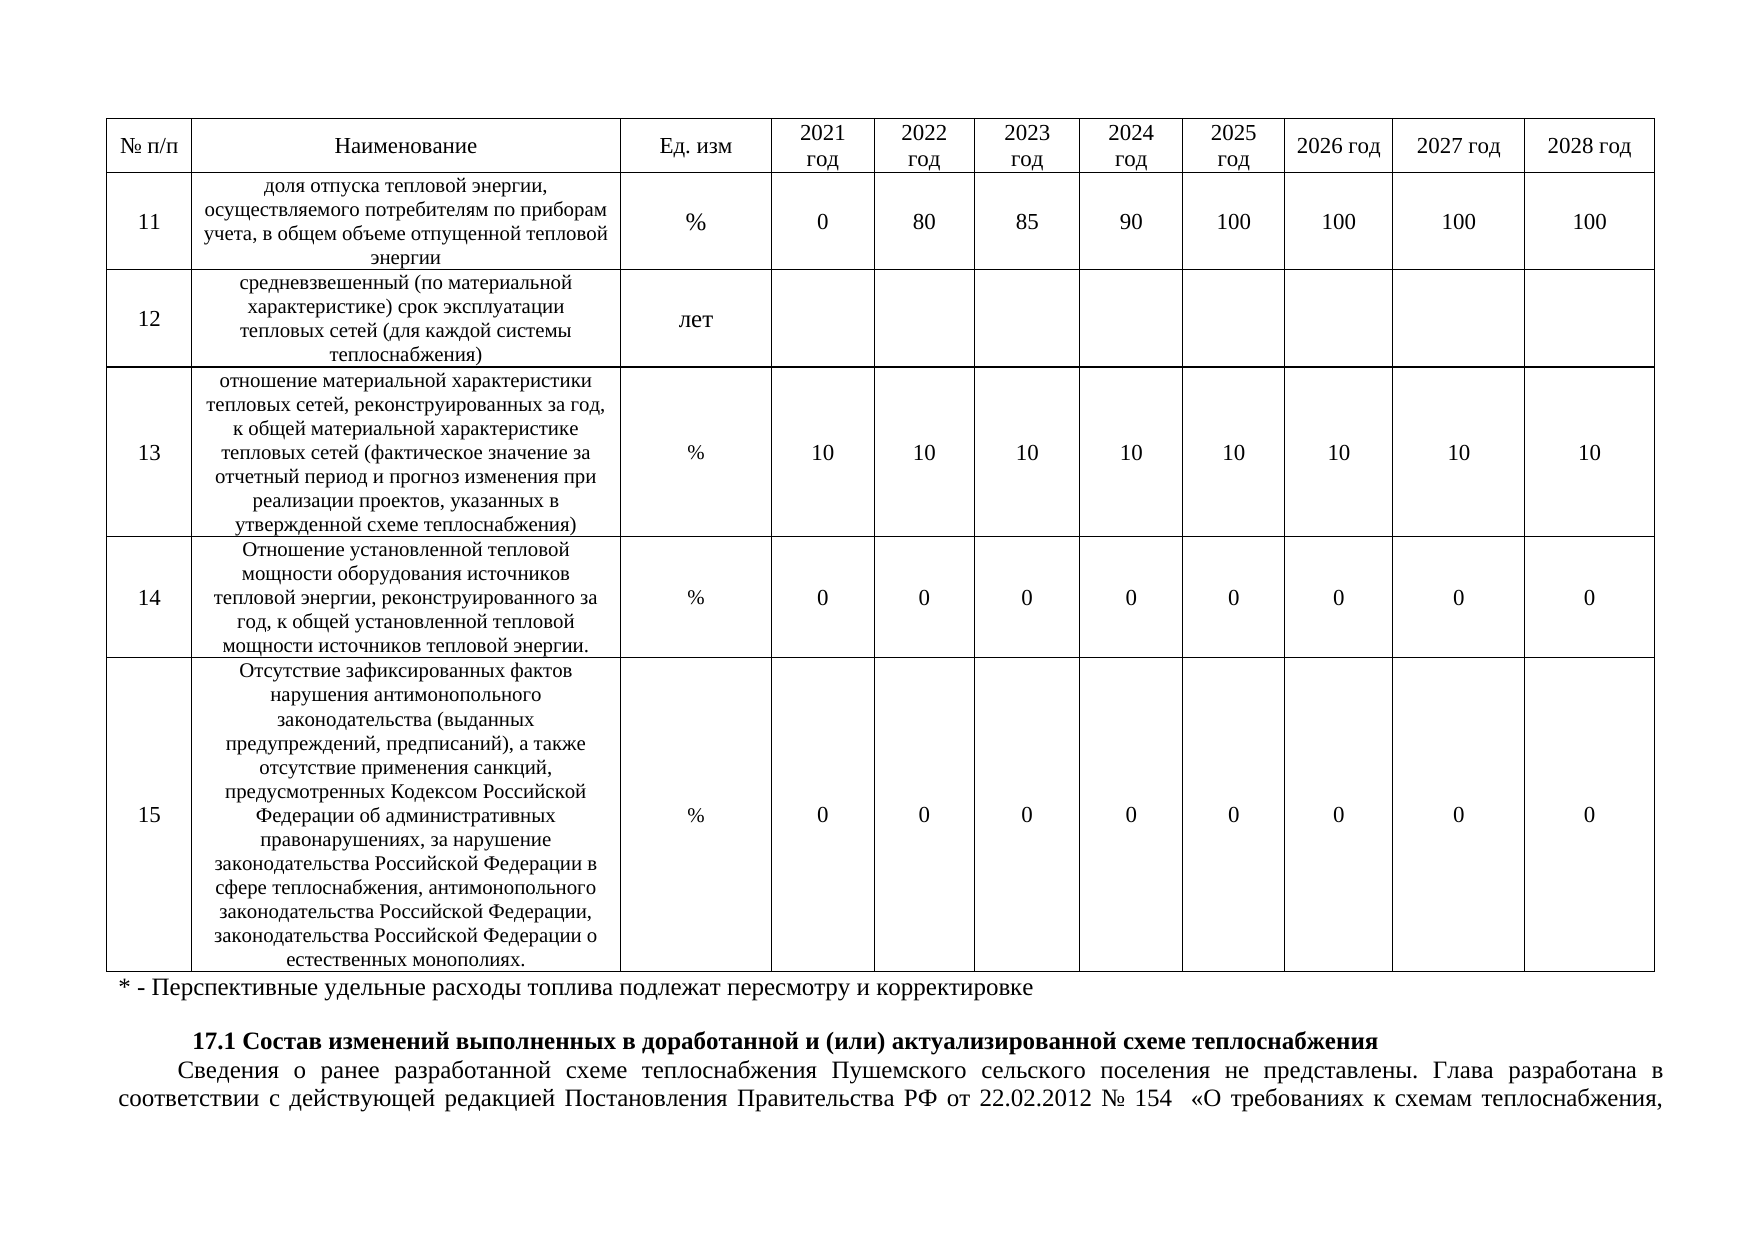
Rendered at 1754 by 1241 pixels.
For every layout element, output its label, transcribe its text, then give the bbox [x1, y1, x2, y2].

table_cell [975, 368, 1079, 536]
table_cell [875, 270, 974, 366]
table_header 2027 год [1393, 119, 1524, 172]
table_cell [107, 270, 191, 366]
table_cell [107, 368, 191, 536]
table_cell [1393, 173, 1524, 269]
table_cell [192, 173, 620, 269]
subtitle 17.1 Состав изменений выполненных в доработанной и (или) актуализированной схеме теплоснабжения [118, 1026, 1665, 1055]
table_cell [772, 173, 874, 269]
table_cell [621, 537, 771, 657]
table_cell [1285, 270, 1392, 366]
table_header Наименование [192, 119, 620, 172]
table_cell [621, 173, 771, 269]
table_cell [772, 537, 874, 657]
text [118, 1055, 1665, 1112]
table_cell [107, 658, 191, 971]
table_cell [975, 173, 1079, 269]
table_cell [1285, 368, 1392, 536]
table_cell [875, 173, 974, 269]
table_header 2022 год [875, 119, 974, 172]
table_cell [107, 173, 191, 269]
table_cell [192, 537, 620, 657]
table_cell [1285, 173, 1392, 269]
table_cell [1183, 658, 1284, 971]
table_header № п/п [107, 119, 191, 172]
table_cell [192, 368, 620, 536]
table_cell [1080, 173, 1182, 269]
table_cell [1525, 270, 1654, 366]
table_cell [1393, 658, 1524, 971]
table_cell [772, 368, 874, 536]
table_header 2028 год [1525, 119, 1654, 172]
table_header 2023 год [975, 119, 1079, 172]
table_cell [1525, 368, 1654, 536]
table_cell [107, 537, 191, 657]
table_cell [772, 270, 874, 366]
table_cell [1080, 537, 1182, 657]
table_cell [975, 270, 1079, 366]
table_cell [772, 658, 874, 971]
table_header 2024 год [1080, 119, 1182, 172]
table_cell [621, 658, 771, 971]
table_header 2026 год [1285, 119, 1392, 172]
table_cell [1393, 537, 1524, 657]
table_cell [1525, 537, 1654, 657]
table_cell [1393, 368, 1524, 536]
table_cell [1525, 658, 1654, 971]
table_header Ед. изм [621, 119, 771, 172]
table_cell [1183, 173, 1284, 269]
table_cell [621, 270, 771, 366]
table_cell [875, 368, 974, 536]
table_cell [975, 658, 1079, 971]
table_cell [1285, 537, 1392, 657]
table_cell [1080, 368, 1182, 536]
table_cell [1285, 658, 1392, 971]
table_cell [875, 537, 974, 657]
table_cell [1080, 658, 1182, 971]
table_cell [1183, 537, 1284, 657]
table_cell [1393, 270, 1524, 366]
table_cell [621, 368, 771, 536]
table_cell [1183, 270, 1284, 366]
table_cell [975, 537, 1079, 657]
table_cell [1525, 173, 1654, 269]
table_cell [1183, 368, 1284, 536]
table_header 2025 год [1183, 119, 1284, 172]
text * - Перспективные удельные расходы топлива подлежат пересмотру и корректировке [118, 972, 1665, 1001]
table_header 2021 год [772, 119, 874, 172]
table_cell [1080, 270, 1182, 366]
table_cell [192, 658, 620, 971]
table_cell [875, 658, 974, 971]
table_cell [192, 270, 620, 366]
